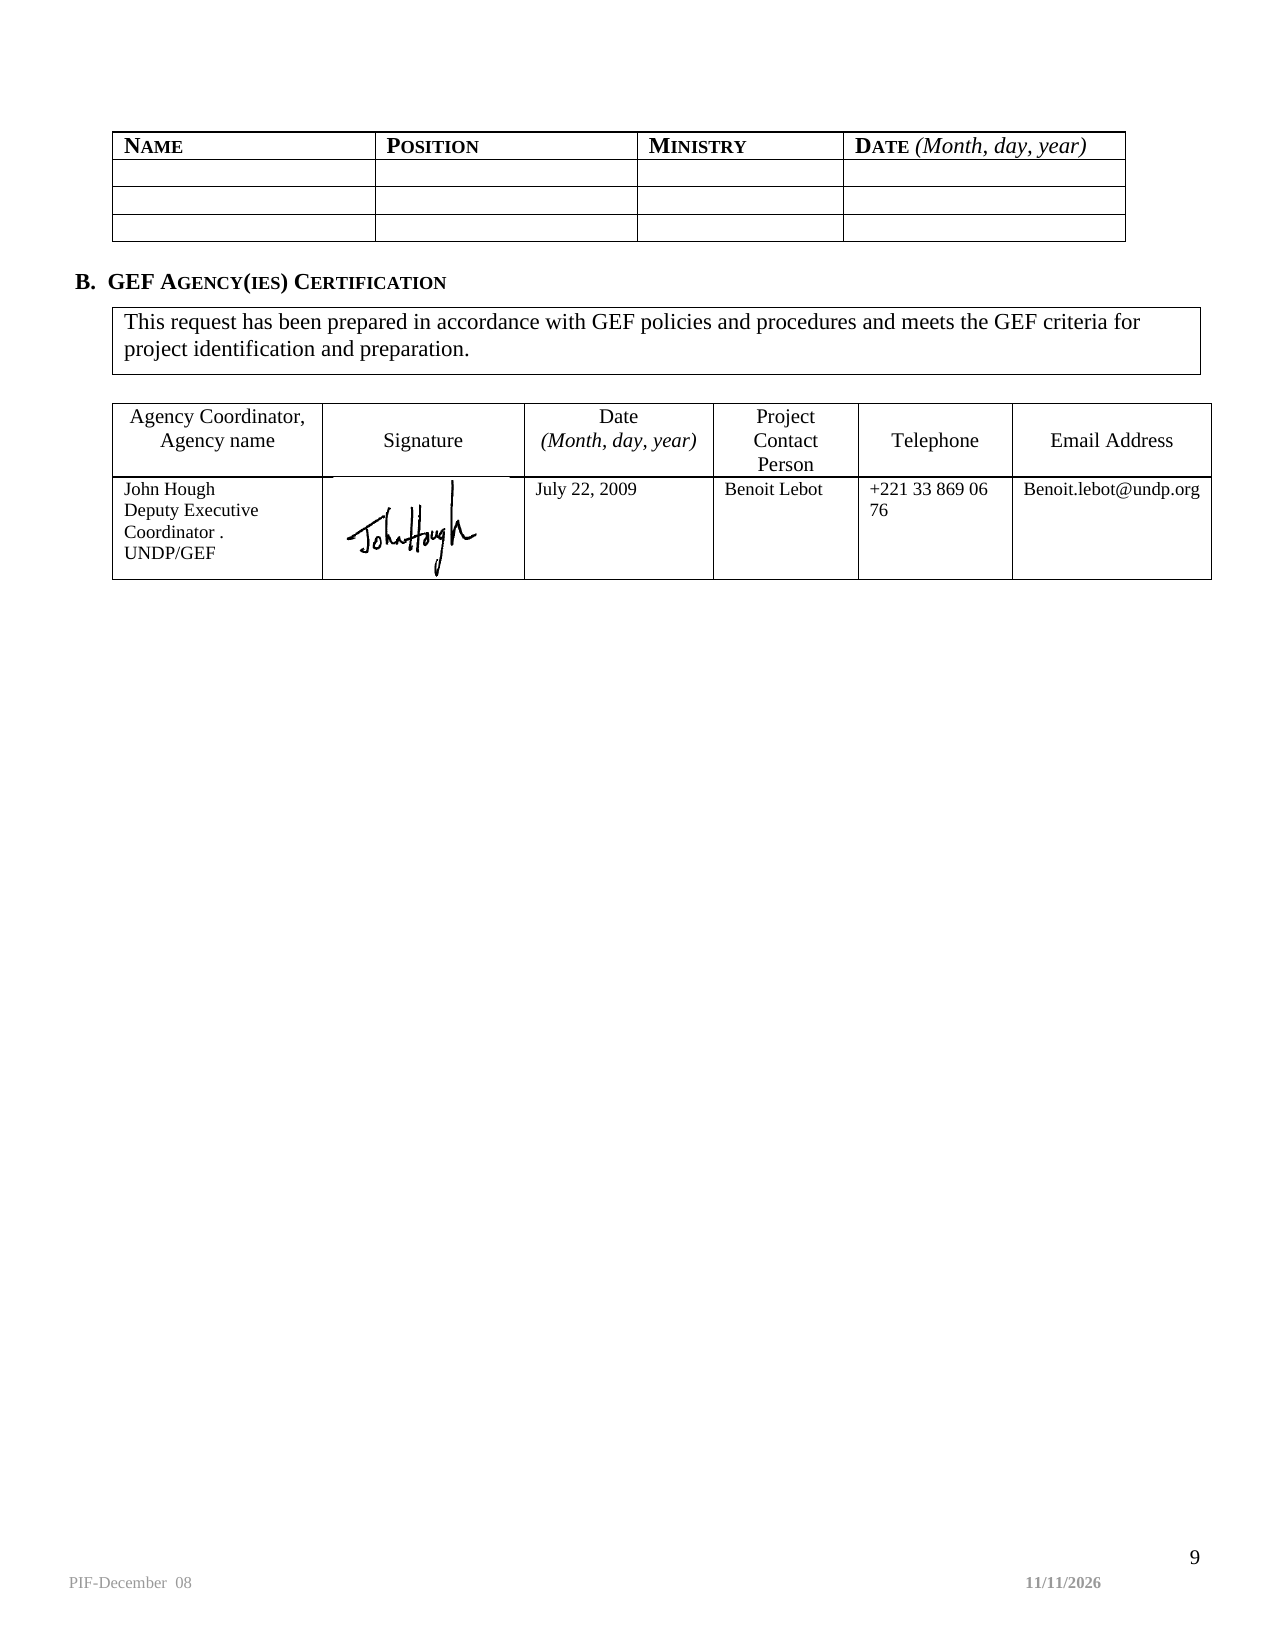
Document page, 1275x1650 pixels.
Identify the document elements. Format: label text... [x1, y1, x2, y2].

picture [333, 477, 510, 579]
table_header Ministry [638, 133, 843, 159]
table_header Email Address [1013, 404, 1211, 476]
table_header Date (Month, day, year) [525, 404, 713, 476]
table_cell [376, 187, 637, 213]
table_cell [844, 160, 1125, 186]
table_cell [844, 215, 1125, 241]
table_cell [113, 215, 375, 241]
table_header This request has been prepared in accordance with GEF policies and procedures and meets the GEF criteria for project identification and preparation. [113, 308, 1200, 373]
table_header Signature [323, 404, 524, 476]
table_header Agency Coordinator, Agency name [113, 404, 322, 476]
table_cell [638, 187, 843, 213]
table_header Telephone [859, 404, 1012, 476]
table_cell [113, 187, 375, 213]
table_header Date (Month, day, year) [844, 133, 1125, 159]
table_cell [638, 215, 843, 241]
table_cell John Hough Deputy Executive Coordinator . UNDP/GEF [113, 478, 322, 579]
table_cell Benoit Lebot [714, 478, 858, 579]
table_header Name [113, 133, 375, 159]
table_header Position [376, 133, 637, 159]
table_cell [638, 160, 843, 186]
table_cell [376, 160, 637, 186]
table_cell +221 33 869 06 76 [859, 478, 1012, 579]
table_header Project Contact Person [714, 404, 858, 476]
table_cell [844, 187, 1125, 213]
table_cell [510, 478, 524, 579]
table_cell [323, 478, 333, 579]
table_cell July 22, 2009 [525, 478, 713, 579]
table_cell Benoit.lebot@undp.org [1013, 478, 1211, 579]
table_cell [376, 215, 637, 241]
table_cell [113, 160, 375, 186]
text B. GEF Agency(ies) Certification [75, 268, 1200, 295]
